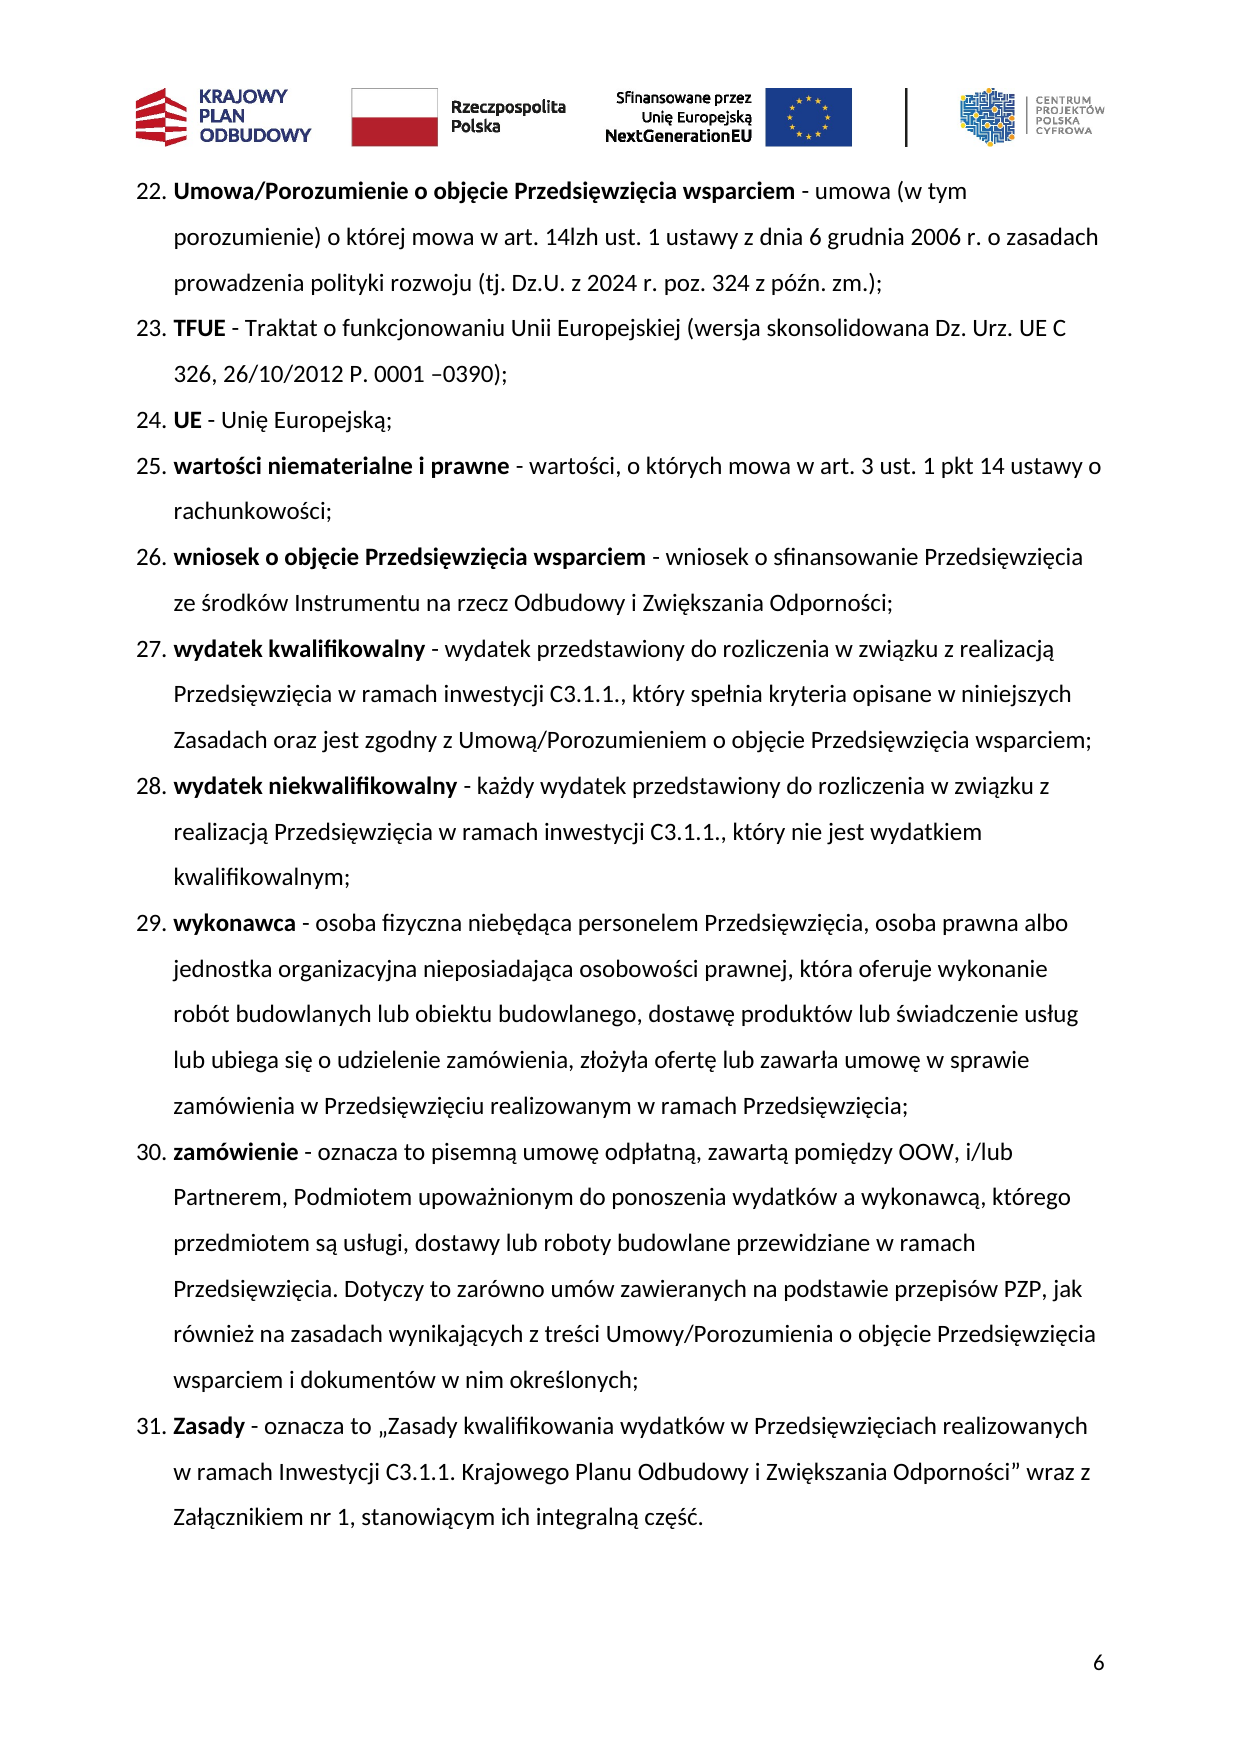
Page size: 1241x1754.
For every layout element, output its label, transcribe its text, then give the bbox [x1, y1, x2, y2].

picture [135, 88, 1105, 147]
list zamówienie - oznacza to pisemną umowę odpłatną, zawartą pomiędzy OOW, i/lub Partnerem, Podmiotem upoważnionym do ponoszenia wydatków a wykonawcą, którego przedmiotem są usługi, dostawy lub roboty budowlane przewidziane w ramach Przedsięwzięcia. Dotyczy to zarówno umów zawieranych na podstawie przepisów PZP, jak również na zasadach wynikających z treści Umowy/Porozumienia o objęcie Przedsięwzięcia wsparciem i dokumentów w nim określonych; [136, 1136, 1104, 1395]
list wniosek o objęcie Przedsięwzięcia wsparciem - wniosek o sfinansowanie Przedsięwzięcia ze środków Instrumentu na rzecz Odbudowy i Zwiększania Odporności; [136, 541, 1104, 617]
list UE - Unię Europejską; [136, 404, 1104, 434]
list Zasady - oznacza to „Zasady kwalifikowania wydatków w Przedsięwzięciach realizowanych w ramach Inwestycji C3.1.1. Krajowego Planu Odbudowy i Zwiększania Odporności” wraz z Załącznikiem nr 1, stanowiącym ich integralną część. [136, 1410, 1104, 1532]
list Umowa/Porozumienie o objęcie Przedsięwzięcia wsparciem - umowa (w tym porozumienie) o której mowa w art. 14lzh ust. 1 ustawy z dnia 6 grudnia 2006 r. o zasadach prowadzenia polityki rozwoju (tj. Dz.U. z 2024 r. poz. 324 z późn. zm.); [136, 175, 1104, 297]
list wydatek niekwalifikowalny - każdy wydatek przedstawiony do rozliczenia w związku z realizacją Przedsięwzięcia w ramach inwestycji C3.1.1., który nie jest wydatkiem kwalifikowalnym; [136, 770, 1104, 892]
list wartości niematerialne i prawne - wartości, o których mowa w art. 3 ust. 1 pkt 14 ustawy o rachunkowości; [136, 450, 1104, 526]
list TFUE - Traktat o funkcjonowaniu Unii Europejskiej (wersja skonsolidowana Dz. Urz. UE C 326, 26/10/2012 P. 0001 –0390); [136, 313, 1104, 389]
list wydatek kwalifikowalny - wydatek przedstawiony do rozliczenia w związku z realizacją Przedsięwzięcia w ramach inwestycji C3.1.1., który spełnia kryteria opisane w niniejszych Zasadach oraz jest zgodny z Umową/Porozumieniem o objęcie Przedsięwzięcia wsparciem; [136, 633, 1104, 755]
list wykonawca - osoba fizyczna niebędąca personelem Przedsięwzięcia, osoba prawna albo jednostka organizacyjna nieposiadająca osobowości prawnej, która oferuje wykonanie robót budowlanych lub obiektu budowlanego, dostawę produktów lub świadczenie usług lub ubiega się o udzielenie zamówienia, złożyła ofertę lub zawarła umowę w sprawie zamówienia w Przedsięwzięciu realizowanym w ramach Przedsięwzięcia; [136, 907, 1104, 1121]
